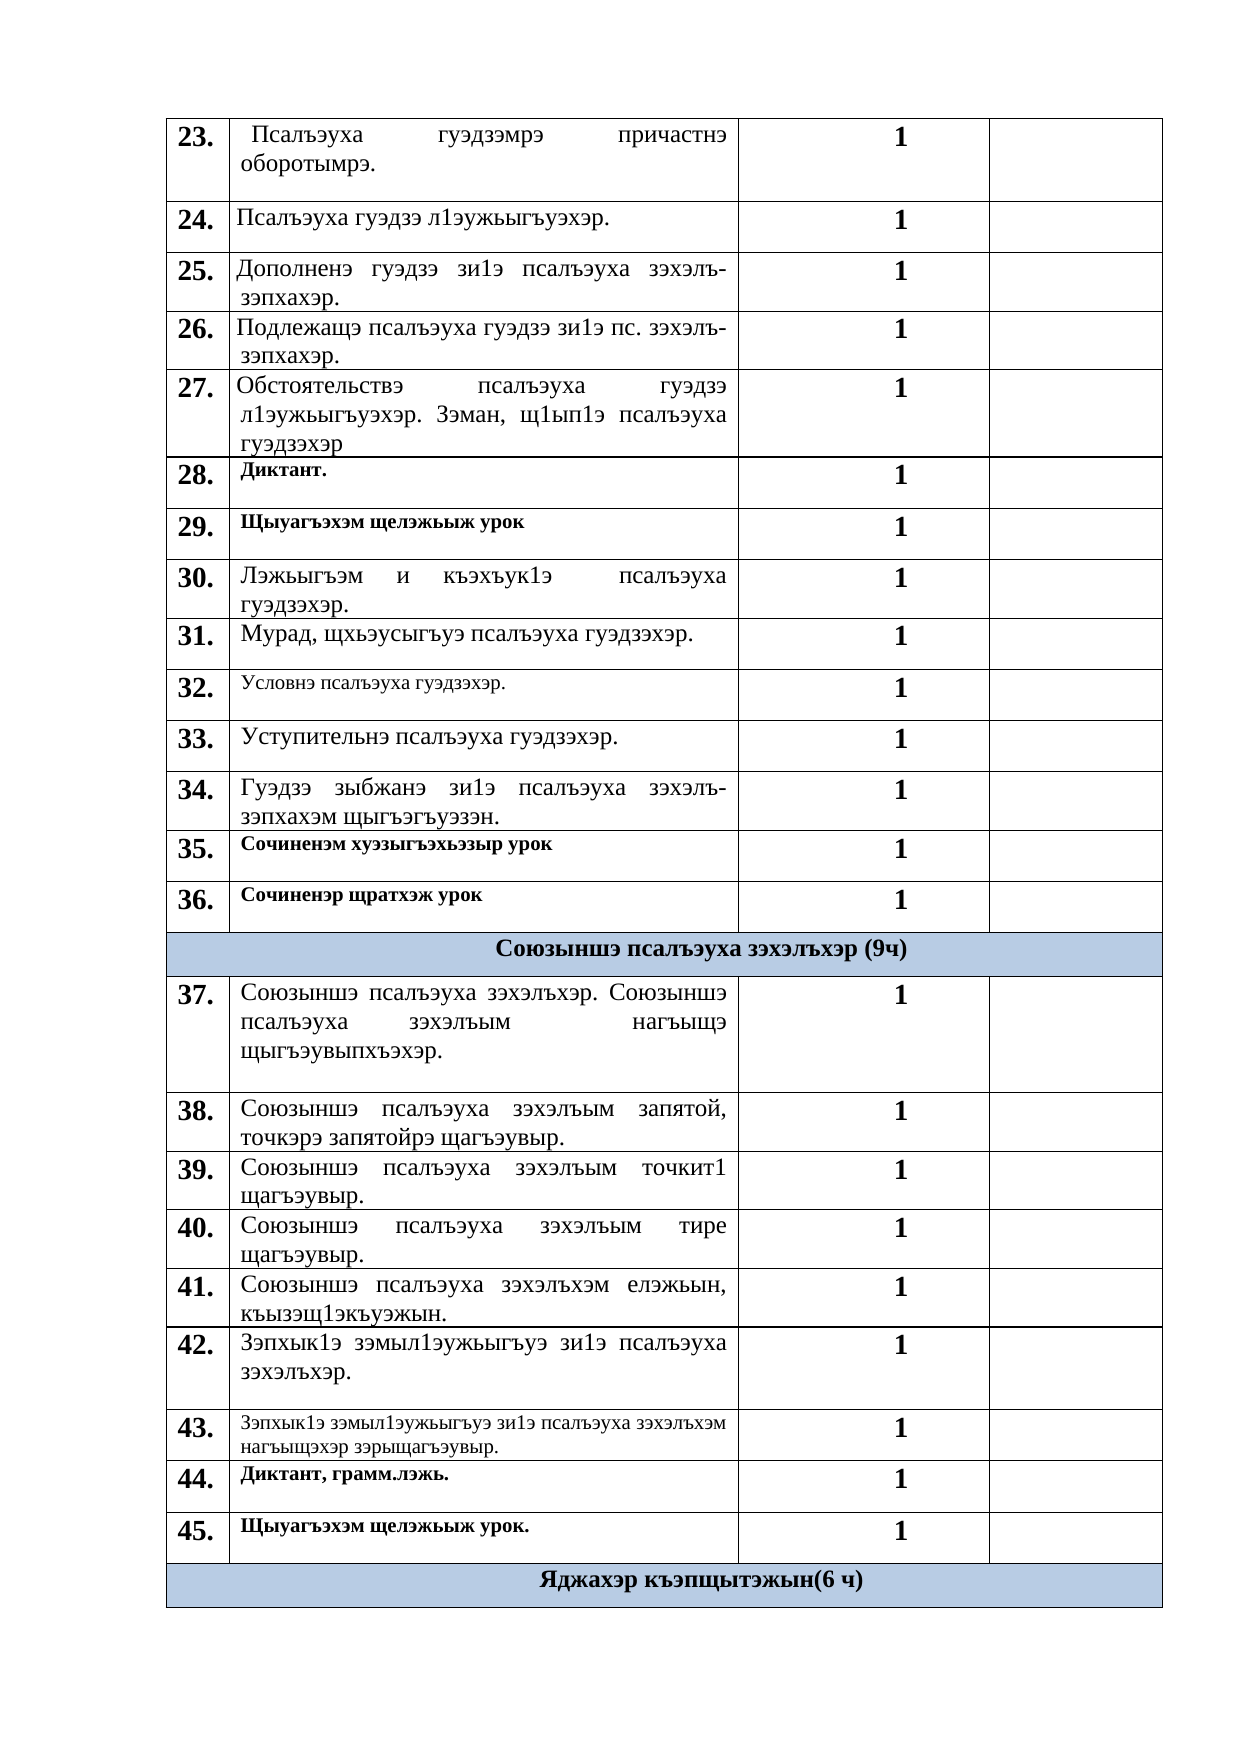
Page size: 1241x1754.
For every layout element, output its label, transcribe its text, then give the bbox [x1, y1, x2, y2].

table_cell Зэпхык1э зэмыл1эужьыгъуэ зи1э псалъэуха зэхэлъхэм нагъыщэхэр зэрыщагъэувыр. [230, 1410, 738, 1460]
table_cell [990, 977, 1162, 1092]
table_cell 1 [739, 1269, 989, 1326]
table_cell Подлежащэ псалъэуха гуэдзэ зи1э пс. зэхэлъ-зэпхахэр. [230, 312, 738, 369]
table_cell [167, 560, 229, 617]
table_cell [990, 458, 1162, 508]
table_cell Обстоятельствэ псалъэуха гуэдзэ л1эужьыгъуэхэр. Зэман, щ1ып1э псалъэуха гуэдзэхэр [230, 370, 738, 456]
table_cell [990, 1410, 1162, 1460]
table_cell [167, 882, 229, 932]
table_cell Лэжьыгъэм и къэхъук1э псалъэуха гуэдзэхэр. [230, 560, 738, 617]
table_cell [167, 1210, 229, 1268]
table_cell 1 [739, 202, 989, 252]
table_cell [167, 119, 229, 201]
table_cell [990, 560, 1162, 617]
table_cell 1 [739, 1210, 989, 1268]
table_cell [990, 831, 1162, 881]
table_cell 1 [739, 721, 989, 771]
table_cell [167, 831, 229, 881]
table_cell 1 [739, 772, 989, 830]
table_cell Союзыншэ псалъэуха зэхэлъым тире щагъэувыр. [230, 1210, 738, 1268]
table_cell Псалъэуха гуэдзэ л1эужьыгъуэхэр. [230, 202, 738, 252]
table_cell [990, 1269, 1162, 1326]
table_cell 1 [739, 1461, 989, 1512]
table_cell [990, 1093, 1162, 1151]
table_cell Щыуагъэхэм щелэжьыж урок. [230, 1513, 738, 1563]
table_cell Псалъэуха гуэдзэмрэ причастнэ оборотымрэ. [230, 119, 738, 201]
table_cell [167, 1513, 229, 1563]
table_cell 1 [739, 253, 989, 311]
table_cell Союзыншэ псалъэуха зэхэлъым запятой, точкэрэ запятойрэ щагъэувыр. [230, 1093, 738, 1151]
table_cell [990, 1210, 1162, 1268]
table_cell [167, 977, 229, 1092]
table_cell Яджахэр къэпщытэжын(6 ч) [167, 1564, 1162, 1607]
table_cell [167, 312, 229, 369]
table_cell [990, 312, 1162, 369]
table_cell [167, 1152, 229, 1209]
table_cell Союзыншэ псалъэуха зэхэлъым точкит1 щагъэувыр. [230, 1152, 738, 1209]
table_cell [990, 772, 1162, 830]
table_cell Сочиненэм хуэзыгъэхьэзыр урок [230, 831, 738, 881]
table_cell [167, 370, 229, 456]
table_cell 1 [739, 370, 989, 456]
table_cell [990, 721, 1162, 771]
table_cell 1 [739, 560, 989, 617]
table_cell [167, 619, 229, 669]
table_cell 1 [739, 312, 989, 369]
table_cell [167, 1410, 229, 1460]
table_cell 1 [739, 119, 989, 201]
table_cell [990, 509, 1162, 559]
table_cell 1 [739, 831, 989, 881]
table_cell [167, 1269, 229, 1326]
table_cell [167, 509, 229, 559]
table_cell Союзыншэ псалъэуха зэхэлъхэм елэжьын, къызэщ1экъуэжын. [230, 1269, 738, 1326]
table_cell Диктант, грамм.лэжь. [230, 1461, 738, 1512]
table_cell Дополненэ гуэдзэ зи1э псалъэуха зэхэлъ-зэпхахэр. [230, 253, 738, 311]
table_cell [990, 670, 1162, 720]
table_cell [990, 1513, 1162, 1563]
table_cell 1 [739, 1093, 989, 1151]
table_cell [990, 1152, 1162, 1209]
table_cell [990, 370, 1162, 456]
table_cell [167, 1328, 229, 1409]
table_cell 1 [739, 1152, 989, 1209]
table_cell Сочиненэр щратхэж урок [230, 882, 738, 932]
table_cell Союзыншэ псалъэуха зэхэлъхэр. Союзыншэ псалъэуха зэхэлъым нагъыщэ щыгъэувыпхъэхэр. [230, 977, 738, 1092]
table_cell [167, 1093, 229, 1151]
table_cell 1 [739, 1513, 989, 1563]
table_cell [990, 619, 1162, 669]
table_cell [167, 1461, 229, 1512]
table_cell [167, 721, 229, 771]
table_cell [167, 253, 229, 311]
table_cell [167, 458, 229, 508]
table_cell Условнэ псалъэуха гуэдзэхэр. [230, 670, 738, 720]
table_cell Гуэдзэ зыбжанэ зи1э псалъэуха зэхэлъ-зэпхахэм щыгъэгъуэзэн. [230, 772, 738, 830]
table_cell 1 [739, 1410, 989, 1460]
table_cell Зэпхык1э зэмыл1эужьыгъуэ зи1э псалъэуха зэхэлъхэр. [230, 1328, 738, 1409]
table_cell [990, 119, 1162, 201]
table_cell [990, 1461, 1162, 1512]
table_cell Мурад, щхьэусыгъуэ псалъэуха гуэдзэхэр. [230, 619, 738, 669]
table_cell 1 [739, 619, 989, 669]
table_cell [990, 253, 1162, 311]
table_cell Диктант. [230, 458, 738, 508]
table_cell Союзыншэ псалъэуха зэхэлъхэр (9ч) [167, 933, 1162, 976]
table_cell [990, 1328, 1162, 1409]
table_cell [167, 772, 229, 830]
table_cell [990, 202, 1162, 252]
table_cell Щыуагъэхэм щелэжьыж урок [230, 509, 738, 559]
table_cell Уступительнэ псалъэуха гуэдзэхэр. [230, 721, 738, 771]
table_cell [167, 670, 229, 720]
table_cell 1 [739, 458, 989, 508]
table_cell 1 [739, 882, 989, 932]
table_cell 1 [739, 509, 989, 559]
table_cell [990, 882, 1162, 932]
table_cell 1 [739, 670, 989, 720]
table_cell 1 [739, 1328, 989, 1409]
table_cell [167, 202, 229, 252]
table_cell 1 [739, 977, 989, 1092]
